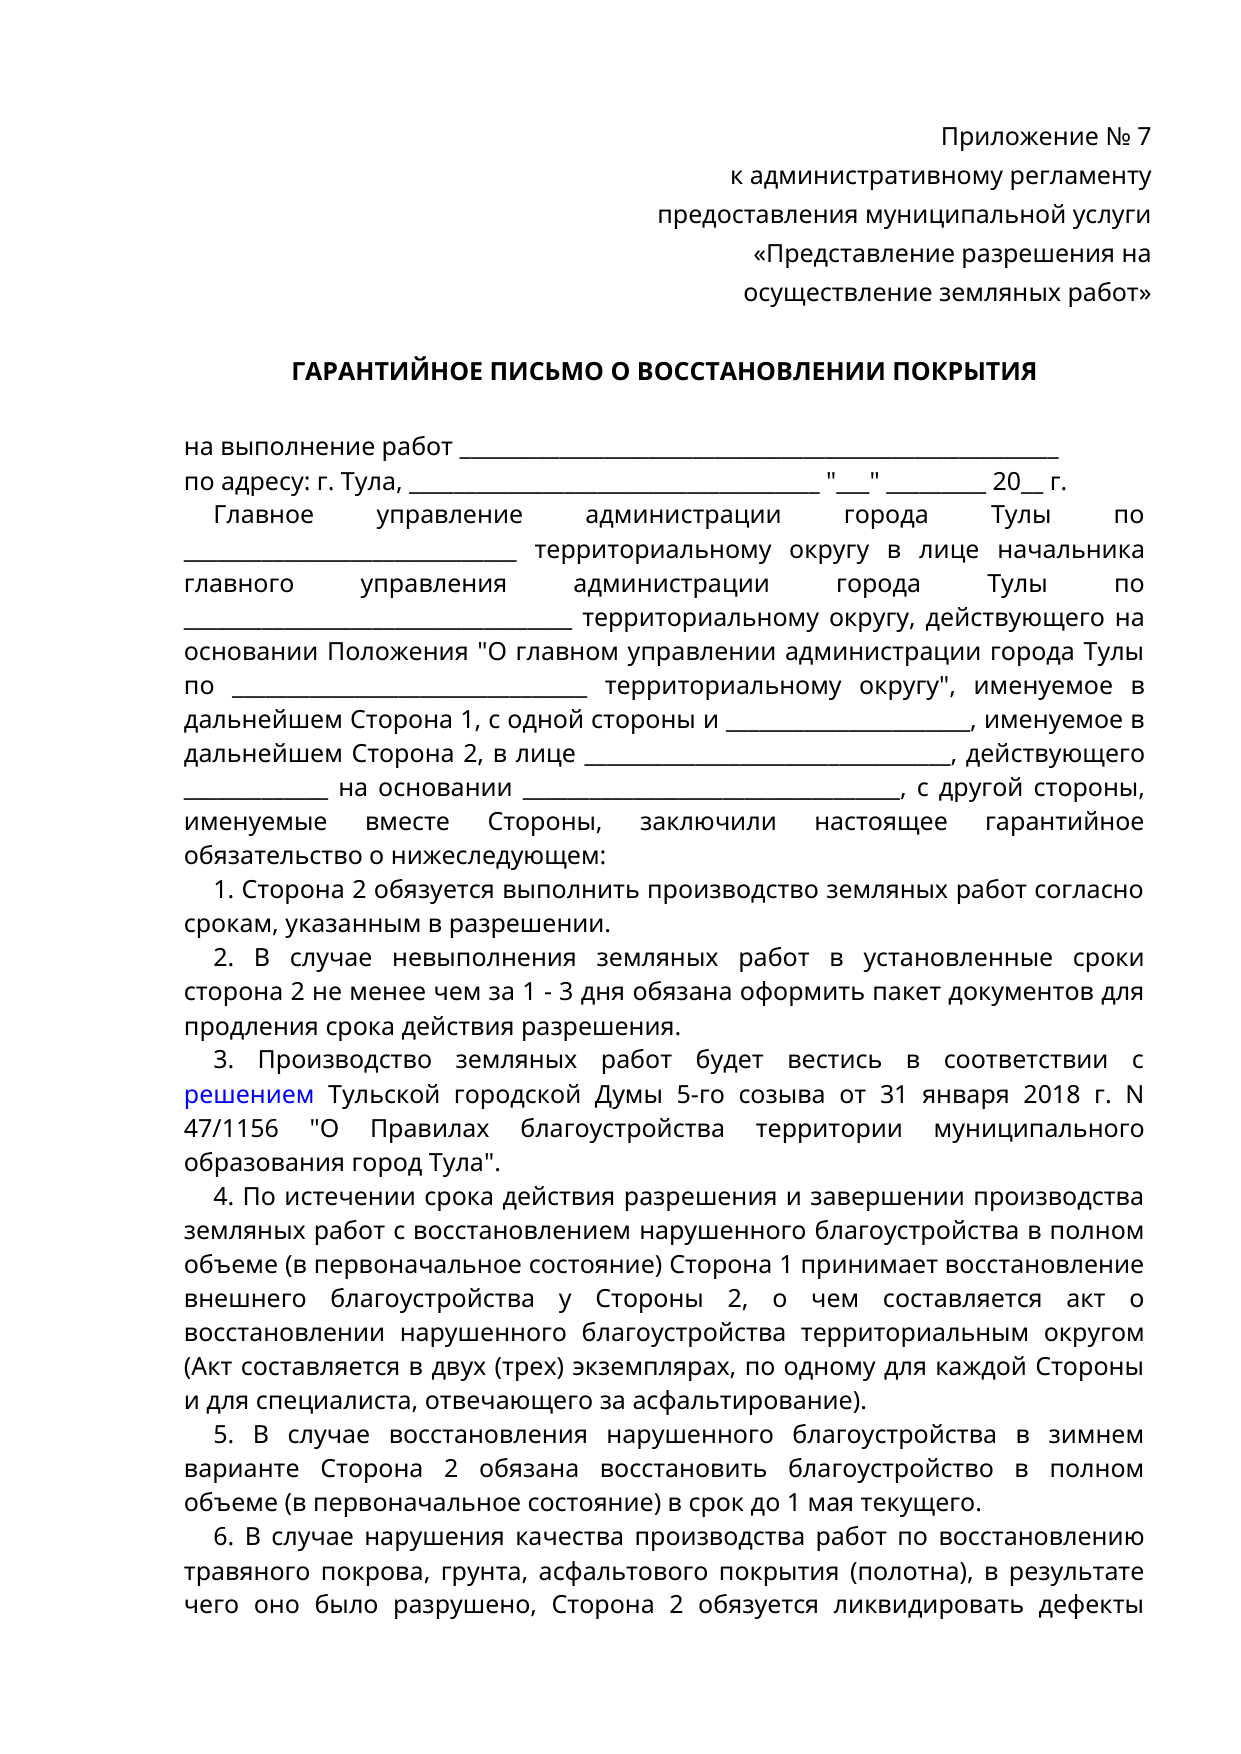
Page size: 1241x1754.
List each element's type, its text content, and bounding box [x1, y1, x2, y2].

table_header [177, 419, 1152, 1632]
text Приложение № 7 [177, 118, 1152, 152]
text осуществление земляных работ» [177, 275, 1152, 309]
text предоставления муниципальной услуги [177, 196, 1152, 231]
text к административному регламенту [177, 157, 1152, 191]
text «Представление разрешения на [177, 236, 1152, 270]
text ГАРАНТИЙНОЕ ПИСЬМО О ВОССТАНОВЛЕНИИ ПОКРЫТИЯ [177, 353, 1152, 387]
